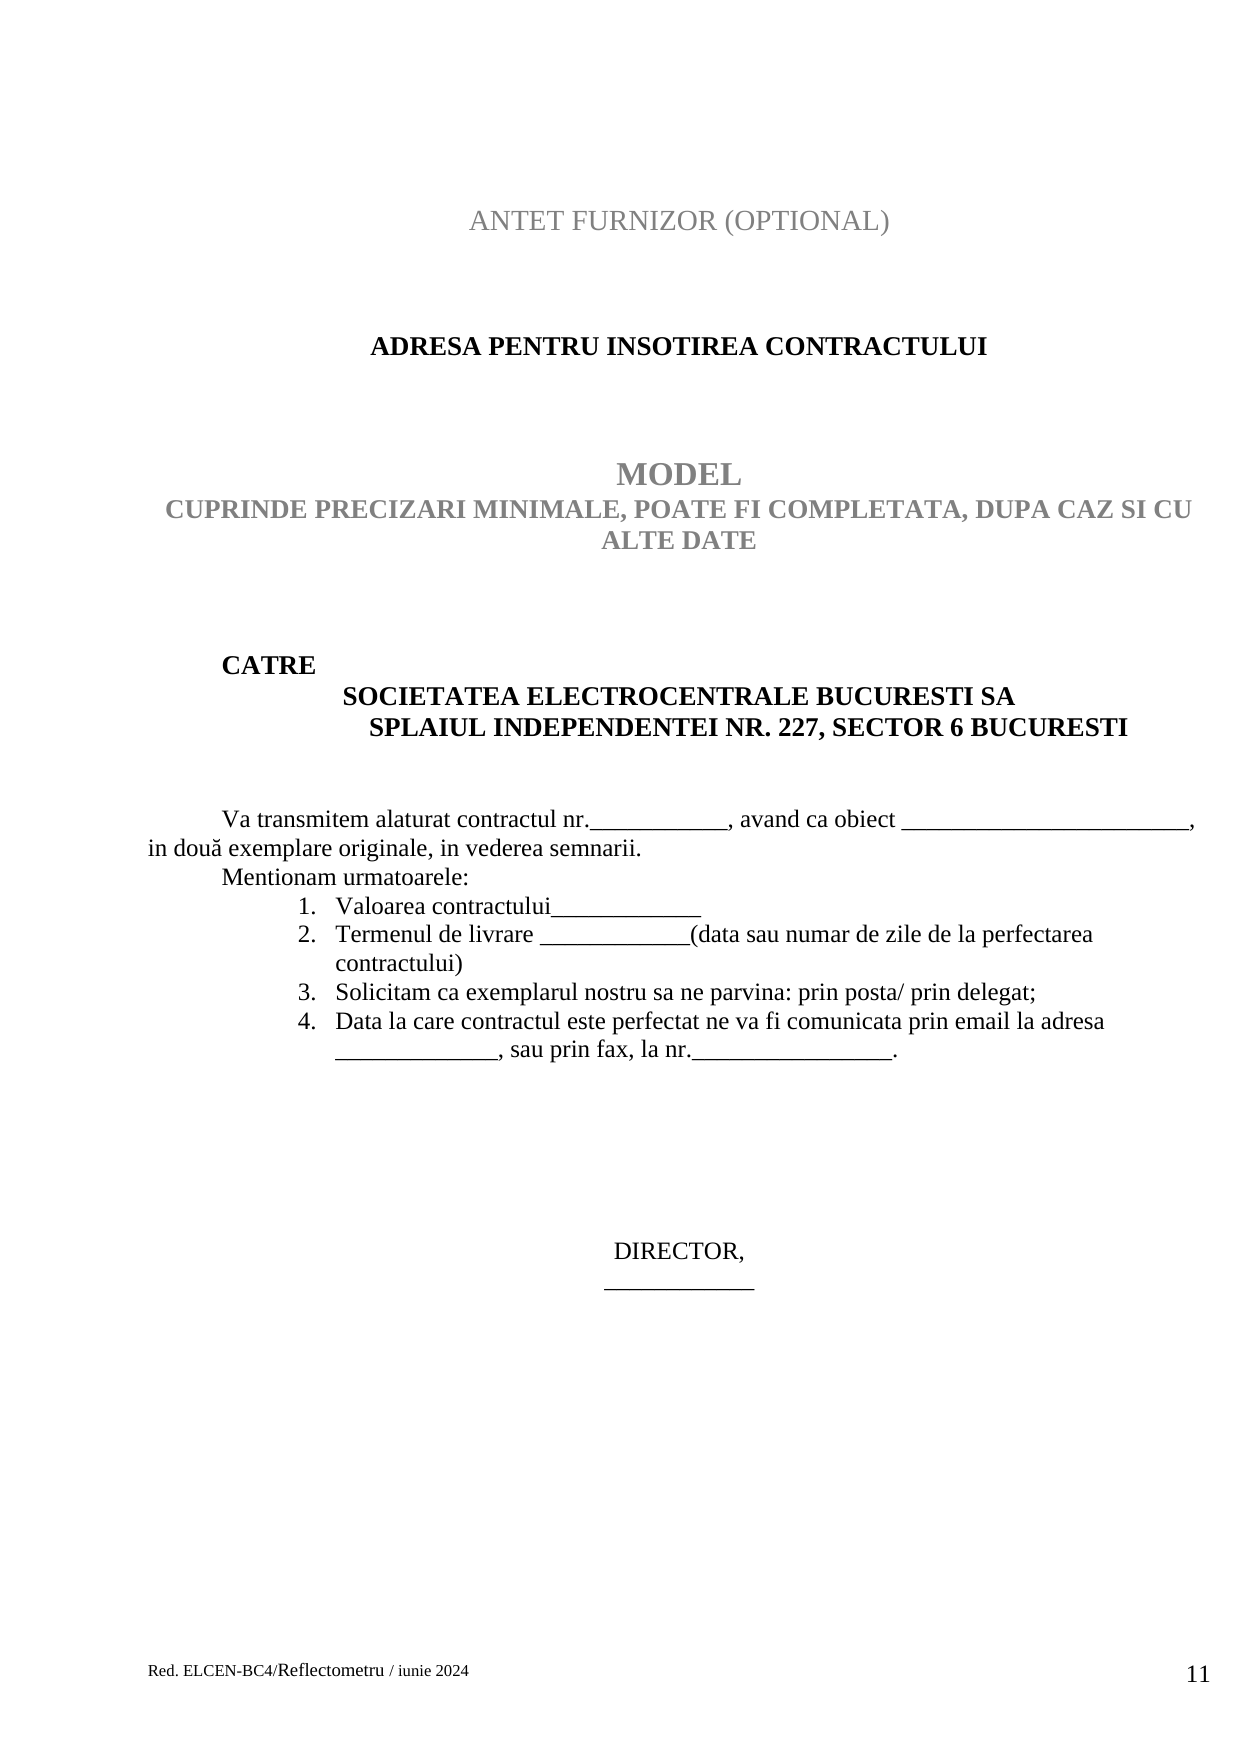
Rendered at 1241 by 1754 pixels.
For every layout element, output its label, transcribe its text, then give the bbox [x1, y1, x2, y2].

list Solicitam ca exemplarul nostru sa ne parvina: prin posta/ prin delegat; [298, 977, 1211, 1006]
text cuprinde precizari minimale, poate fi completata, dupa caz si cu alte date [148, 493, 1211, 555]
text SOCIETATEA ELECTROCENTRALE BUCURESTI SA [148, 680, 1211, 711]
list Termenul de livrare ____________(data sau numar de zile de la perfectarea contractului) [298, 919, 1211, 977]
text Adresa pentru insotirea contractului [148, 330, 1211, 361]
text Splaiul Independentei nr. 227, Sector 6 Bucuresti [148, 711, 1211, 742]
text ANTET FURNIZOR (OPTIONAL) [148, 203, 1211, 237]
text Mentionam urmatoarele: [148, 862, 1211, 891]
list Valoarea contractului____________ [298, 891, 1211, 919]
text Va transmitem alaturat contractul nr.___________, avand ca obiect _______________________, in două exemplare originale, in vederea semnarii. [148, 804, 1211, 862]
text MODEL [148, 455, 1211, 493]
text ____________ [148, 1264, 1211, 1293]
list Data la care contractul este perfectat ne va fi comunicata prin email la adresa _____________, sau prin fax, la nr.________________. [298, 1006, 1211, 1063]
text DIRECTOR, [148, 1236, 1211, 1264]
text Catre [148, 649, 1211, 680]
